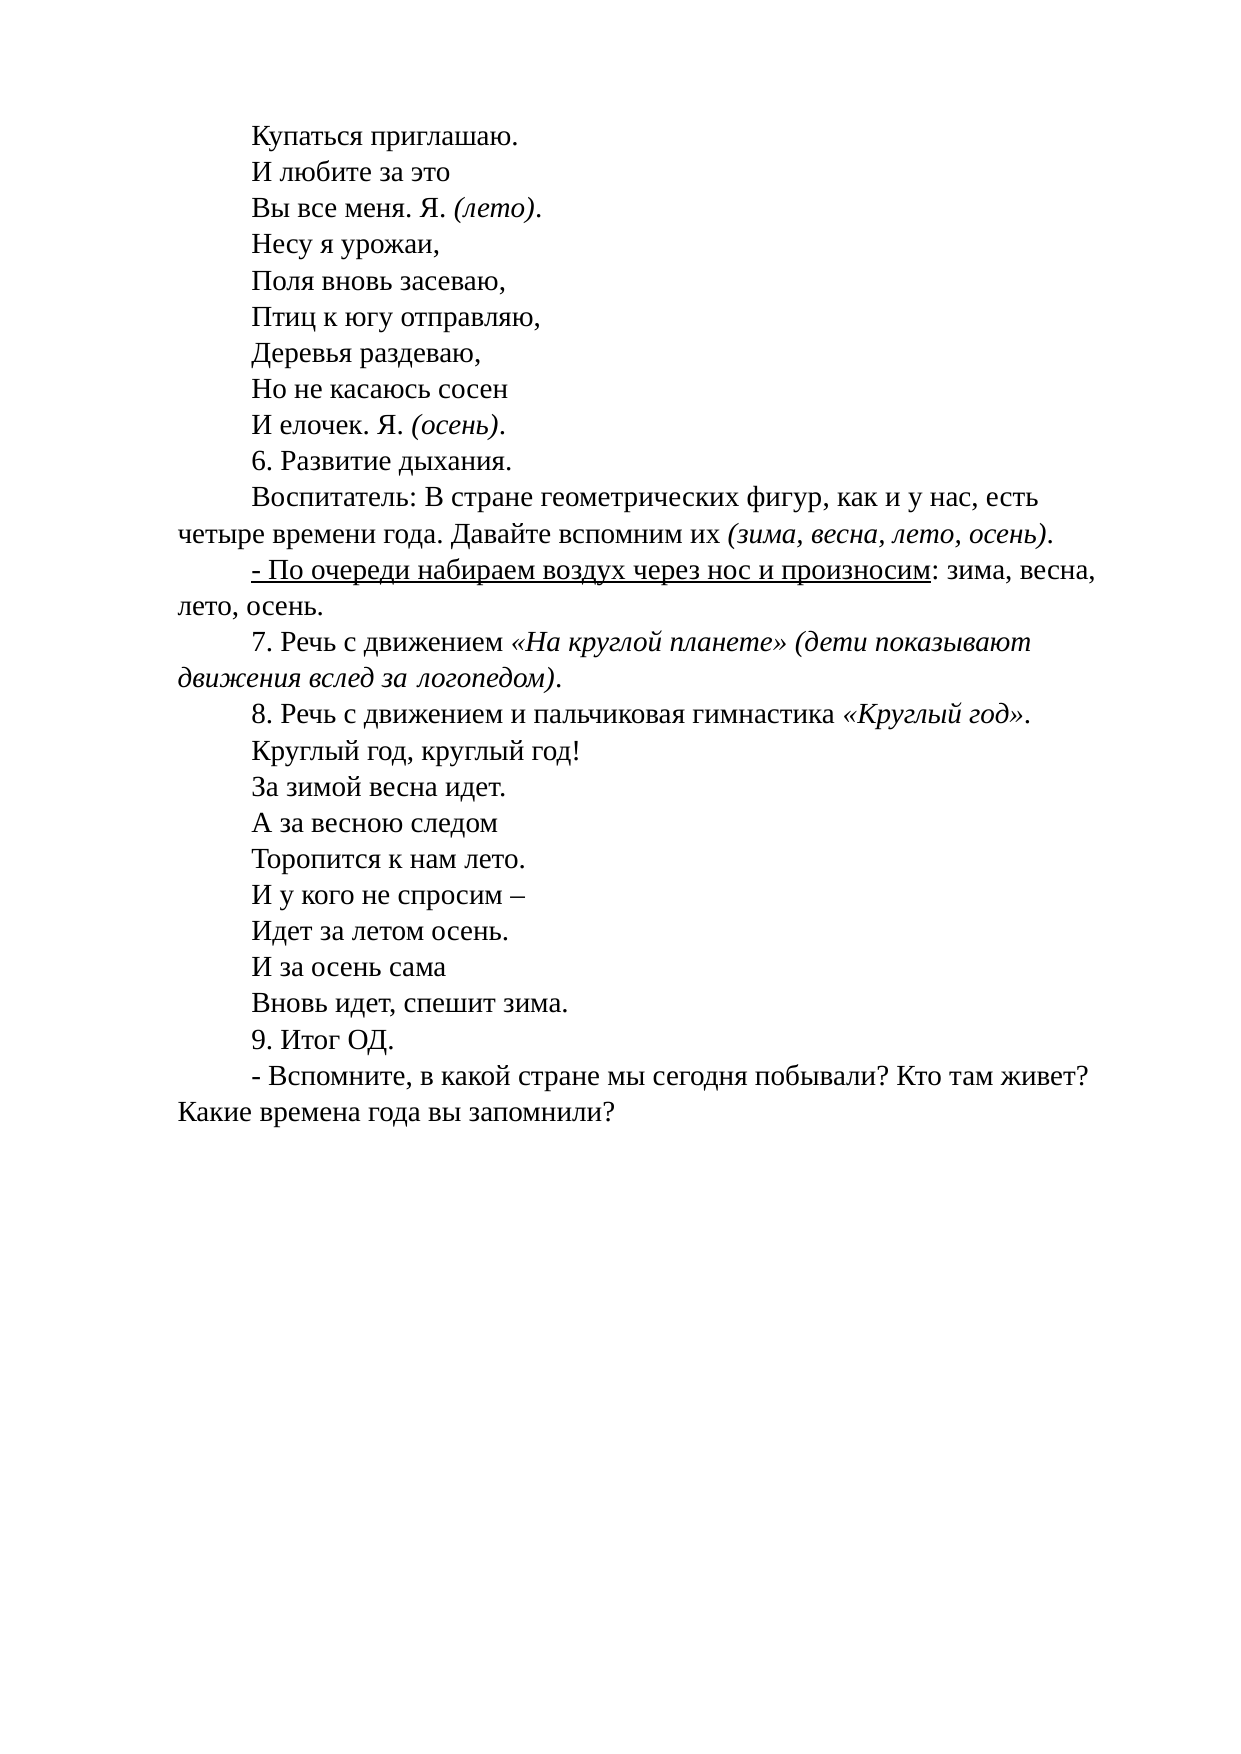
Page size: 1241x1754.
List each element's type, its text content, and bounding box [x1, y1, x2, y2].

text - По очереди набираем воздух через нос и произносим: зима, весна, лето, осень. [177, 552, 1152, 622]
text За зимой весна идет. [177, 769, 1152, 802]
text А за весною следом [177, 805, 1152, 838]
text Вы все меня. Я. (лето). [177, 190, 1152, 224]
text И за осень сама [177, 949, 1152, 983]
text Круглый год, круглый год! [177, 733, 1152, 766]
text Воспитатель: В стране геометрических фигур, как и у нас, есть четыре времени года. Давайте вспомним их (зима, весна, лето, осень). [177, 479, 1152, 549]
text Но не касаюсь сосен [177, 371, 1152, 405]
text Вновь идет, спешит зима. [177, 986, 1152, 1019]
text И елочек. Я. (осень). [177, 407, 1152, 441]
text 7. Речь с движением «На круглой планете» (дети показывают движения вслед за логопедом). [177, 624, 1152, 694]
text Несу я урожаи, [177, 227, 1152, 260]
text Поля вновь засеваю, [177, 263, 1152, 296]
text 6. Развитие дыхания. [177, 443, 1152, 477]
text 9. Итог ОД. [177, 1022, 1152, 1055]
text Купаться приглашаю. [177, 118, 1152, 152]
text Деревья раздеваю, [177, 335, 1152, 368]
text И любите за это [177, 154, 1152, 188]
text И у кого не спросим – [177, 877, 1152, 911]
text - Вспомните, в какой стране мы сегодня побывали? Кто там живет? Какие времена года вы запомнили? [177, 1058, 1152, 1128]
text Птиц к югу отправляю, [177, 299, 1152, 332]
text 8. Речь с движением и пальчиковая гимнастика «Круглый год». [177, 696, 1152, 730]
text Идет за летом осень. [177, 913, 1152, 947]
text Торопится к нам лето. [177, 841, 1152, 874]
